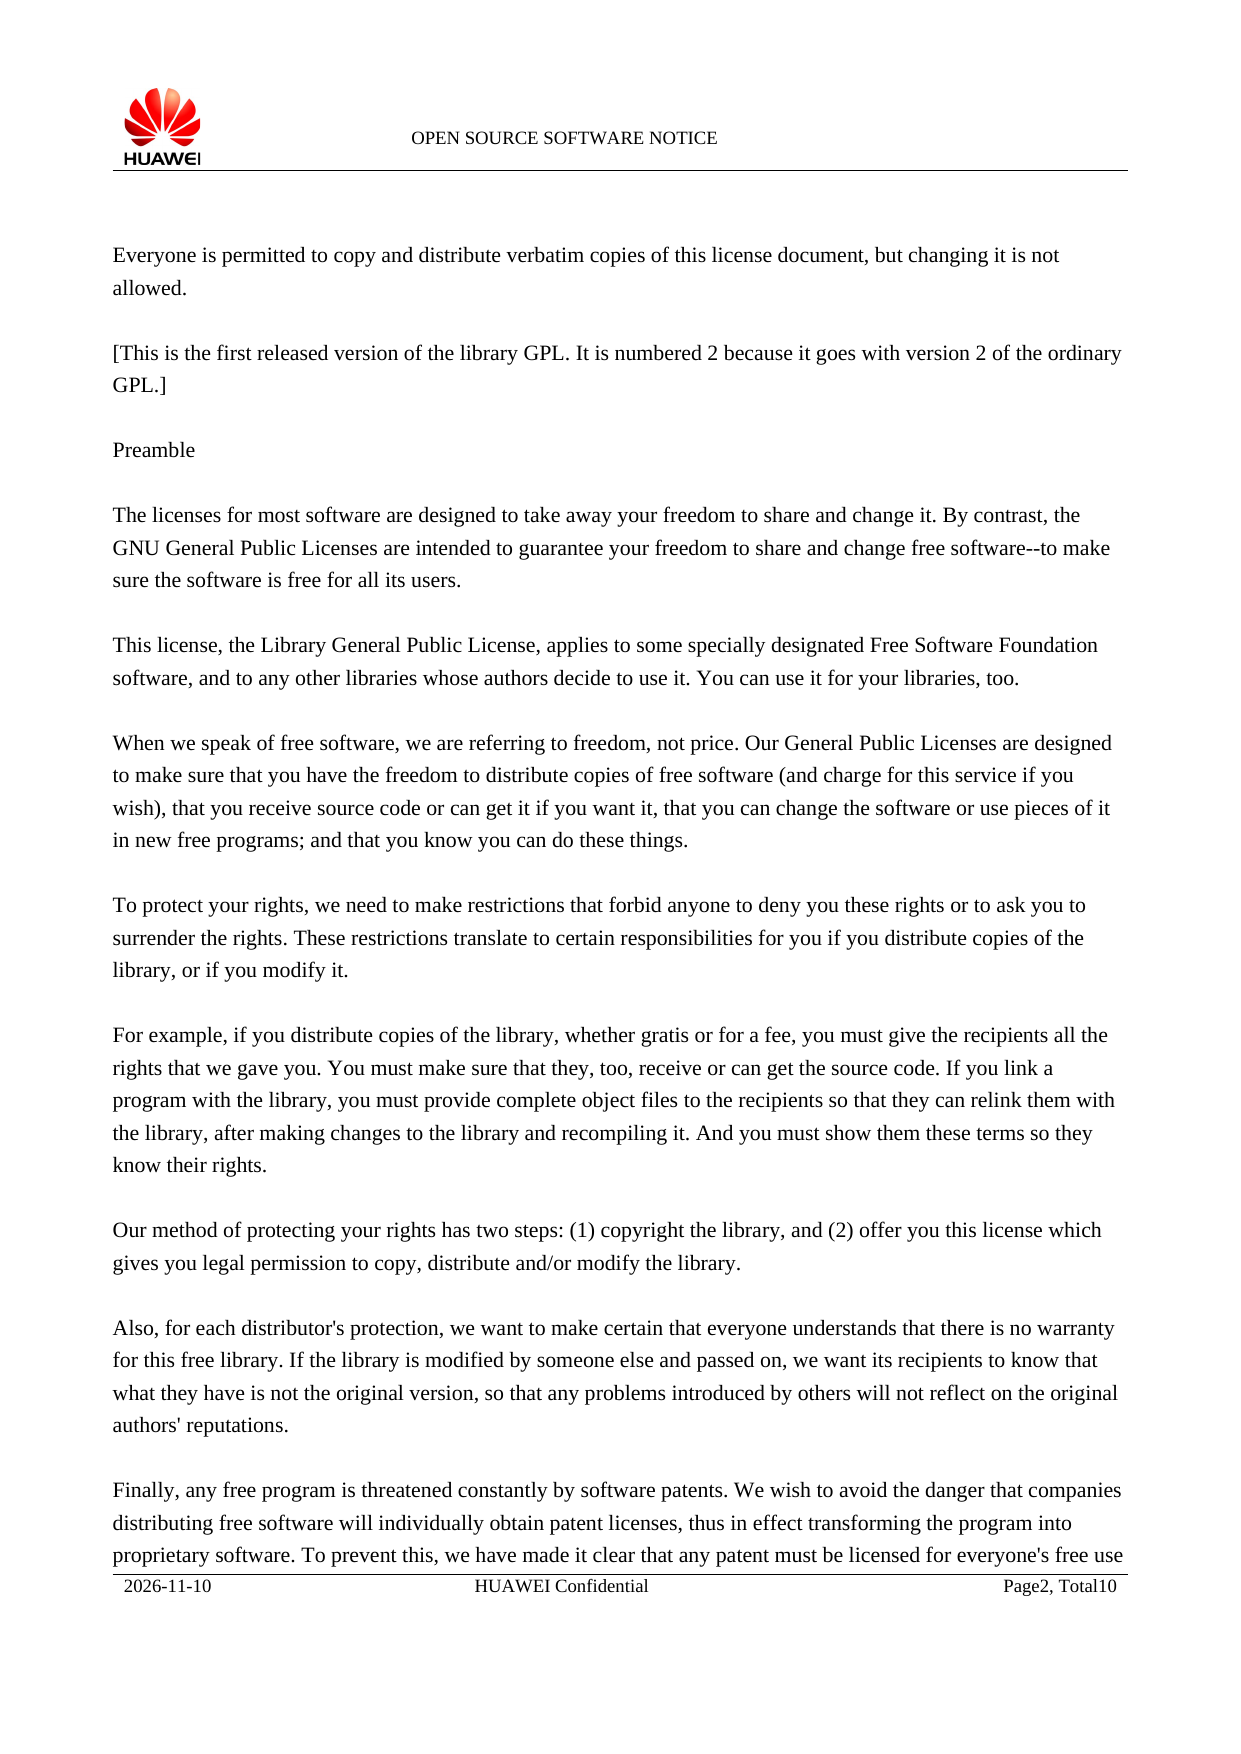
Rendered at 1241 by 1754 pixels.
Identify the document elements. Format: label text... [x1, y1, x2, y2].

picture [124, 88, 201, 165]
